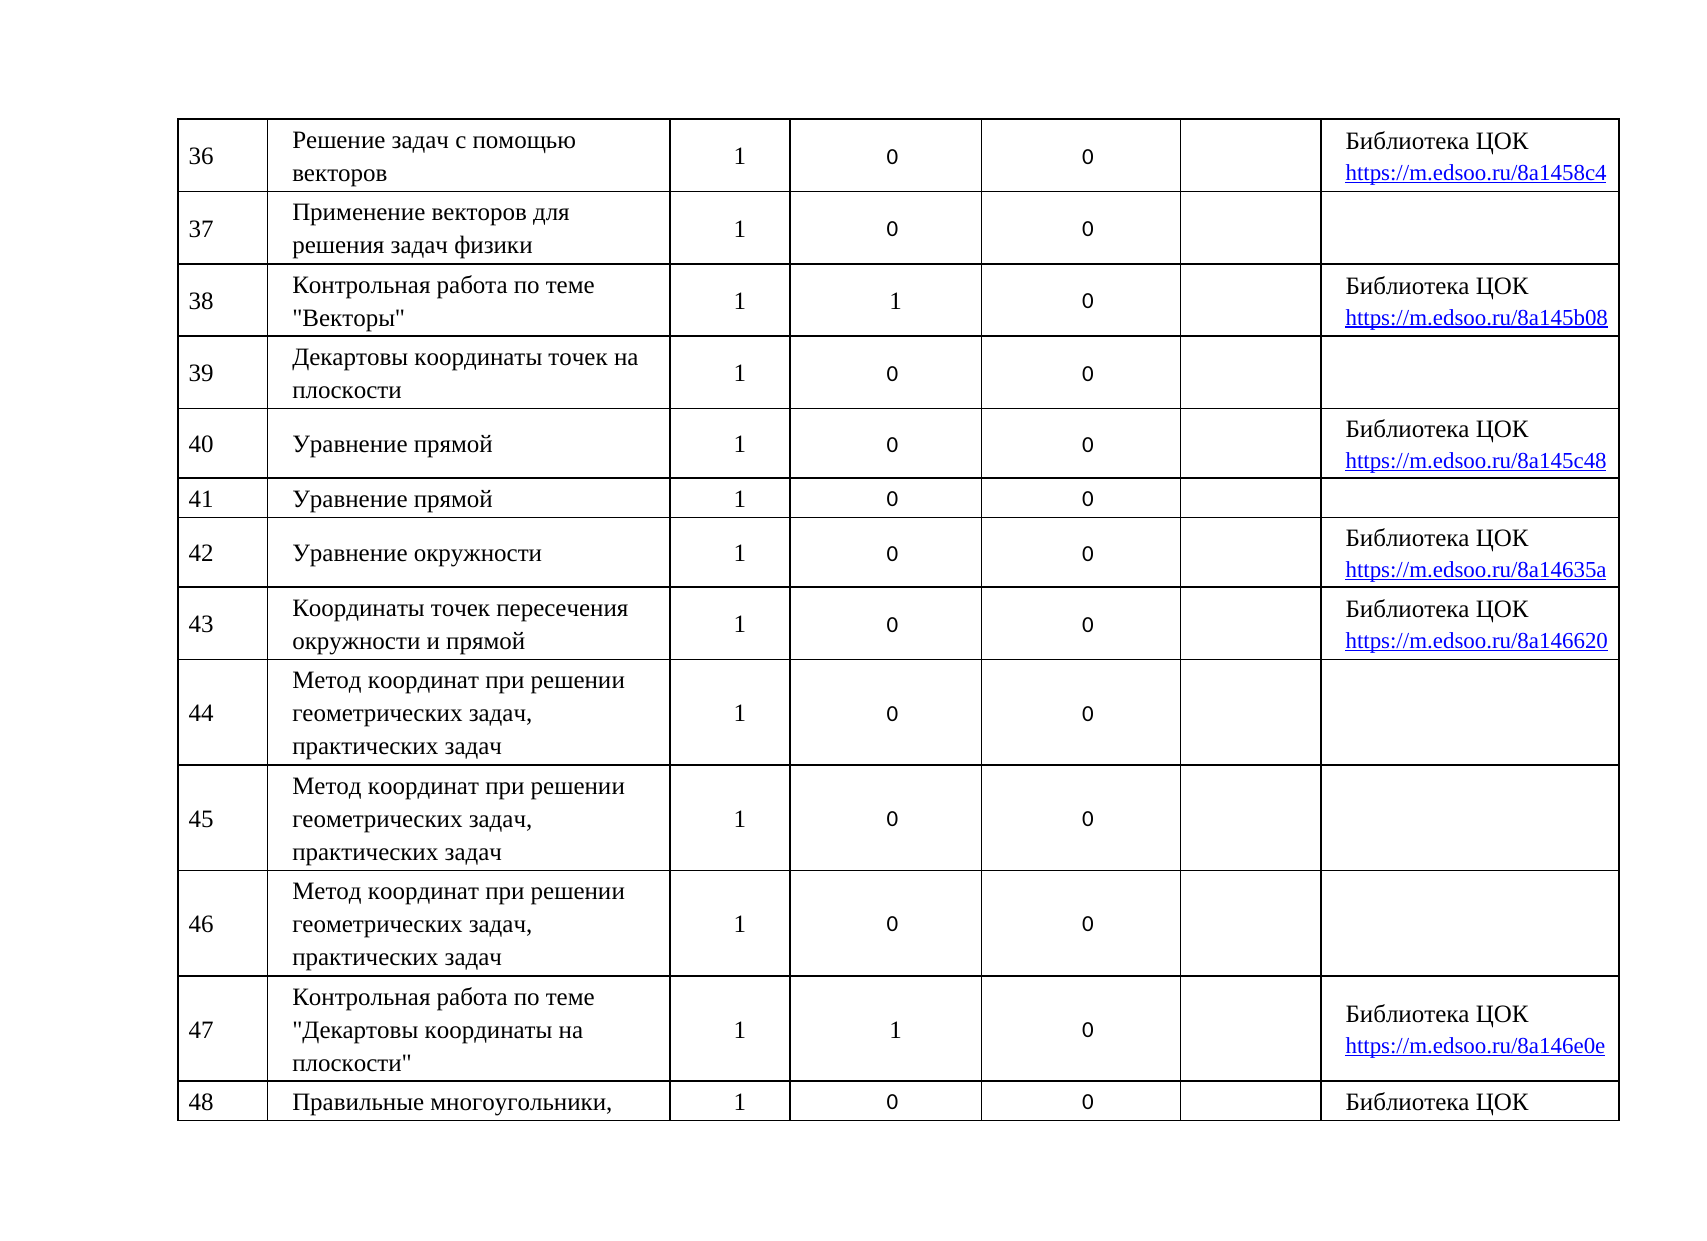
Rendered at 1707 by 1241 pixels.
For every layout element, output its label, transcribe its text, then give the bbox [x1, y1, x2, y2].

table_cell Применение векторов для решения задач физики [268, 192, 669, 263]
table_cell Уравнение прямой [268, 479, 669, 517]
table_cell 1 [671, 766, 789, 869]
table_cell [268, 1082, 669, 1120]
table_cell [1181, 265, 1320, 335]
table_cell 1 [671, 337, 789, 408]
table_cell [1181, 120, 1320, 191]
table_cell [268, 120, 669, 191]
table_cell 44 [179, 660, 267, 764]
table_cell [1181, 192, 1320, 263]
table_cell 1 [671, 871, 789, 975]
table_cell 1 [671, 660, 789, 764]
table_cell [1181, 1082, 1320, 1120]
table_cell Контрольная работа по теме "Декартовы координаты на плоскости" [268, 977, 669, 1080]
table_cell 1 [671, 409, 789, 477]
table_cell 0 [791, 337, 981, 408]
table_cell Библиотека ЦОК https://m.edsoo.ru/8a14635a [1322, 518, 1618, 586]
table_cell 0 [982, 588, 1180, 659]
table_cell [1322, 479, 1618, 517]
table_cell 1 [671, 977, 789, 1080]
table_cell Координаты точек пересечения окружности и прямой [268, 588, 669, 659]
table_cell 0 [982, 977, 1180, 1080]
table_cell 40 [179, 409, 267, 477]
table_cell 1 [671, 192, 789, 263]
table_cell Библиотека ЦОК https://m.edsoo.ru/8a145b08 [1322, 265, 1618, 335]
table_cell Библиотека ЦОК https://m.edsoo.ru/8a145c48 [1322, 409, 1618, 477]
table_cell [1322, 1082, 1618, 1120]
table_cell [1181, 871, 1320, 975]
table_cell [1181, 660, 1320, 764]
table_cell 45 [179, 766, 267, 869]
table_cell [1181, 337, 1320, 408]
table_cell 1 [671, 588, 789, 659]
table_cell [1322, 871, 1618, 975]
table_cell 1 [671, 479, 789, 517]
table_cell Метод координат при решении геометрических задач, практических задач [268, 660, 669, 764]
table_cell 0 [982, 660, 1180, 764]
table_cell 1 [671, 265, 789, 335]
table_cell 43 [179, 588, 267, 659]
table_cell 0 [791, 479, 981, 517]
table_cell 39 [179, 337, 267, 408]
table_cell 0 [982, 871, 1180, 975]
table_cell [1322, 337, 1618, 408]
table_cell 0 [982, 120, 1180, 191]
table_cell [1181, 766, 1320, 869]
table_cell 0 [982, 409, 1180, 477]
table_cell 0 [982, 479, 1180, 517]
table_cell 42 [179, 518, 267, 586]
table_cell 37 [179, 192, 267, 263]
table_cell [1181, 409, 1320, 477]
table_cell 0 [982, 1082, 1180, 1120]
table_cell 0 [982, 518, 1180, 586]
table_cell 0 [791, 871, 981, 975]
table_cell 0 [791, 660, 981, 764]
table_cell Библиотека ЦОК https://m.edsoo.ru/8a1458c4 [1322, 120, 1618, 191]
table_cell 0 [791, 192, 981, 263]
table_cell 0 [982, 265, 1180, 335]
table_cell Уравнение окружности [268, 518, 669, 586]
table_cell [1181, 588, 1320, 659]
table_cell 0 [982, 766, 1180, 869]
table_cell 38 [179, 265, 267, 335]
table_cell 0 [982, 337, 1180, 408]
table_cell Уравнение прямой [268, 409, 669, 477]
table_cell 1 [671, 120, 789, 191]
table_cell 1 [791, 265, 981, 335]
table_cell Декартовы координаты точек на плоскости [268, 337, 669, 408]
table_cell Библиотека ЦОК https://m.edsoo.ru/8a146620 [1322, 588, 1618, 659]
table_cell 0 [791, 409, 981, 477]
table_cell 46 [179, 871, 267, 975]
table_cell 0 [791, 588, 981, 659]
table_cell 0 [791, 1082, 981, 1120]
table_cell 1 [671, 1082, 789, 1120]
table_cell Метод координат при решении геометрических задач, практических задач [268, 766, 669, 869]
table_cell [1322, 766, 1618, 869]
table_cell 1 [791, 977, 981, 1080]
table_cell 1 [671, 518, 789, 586]
table_cell Библиотека ЦОК https://m.edsoo.ru/8a146e0e [1322, 977, 1618, 1080]
table_cell [1181, 518, 1320, 586]
table_cell [1322, 192, 1618, 263]
table_cell Контрольная работа по теме "Векторы" [268, 265, 669, 335]
table_cell [1181, 977, 1320, 1080]
table_cell 48 [179, 1082, 267, 1120]
table_cell 0 [791, 518, 981, 586]
table_cell 0 [791, 766, 981, 869]
table_cell 47 [179, 977, 267, 1080]
table_cell [1181, 479, 1320, 517]
table_cell 0 [982, 192, 1180, 263]
table_cell 0 [791, 120, 981, 191]
table_cell Метод координат при решении геометрических задач, практических задач [268, 871, 669, 975]
table_cell 36 [179, 120, 267, 191]
table_cell [1322, 660, 1618, 764]
table_cell 41 [179, 479, 267, 517]
